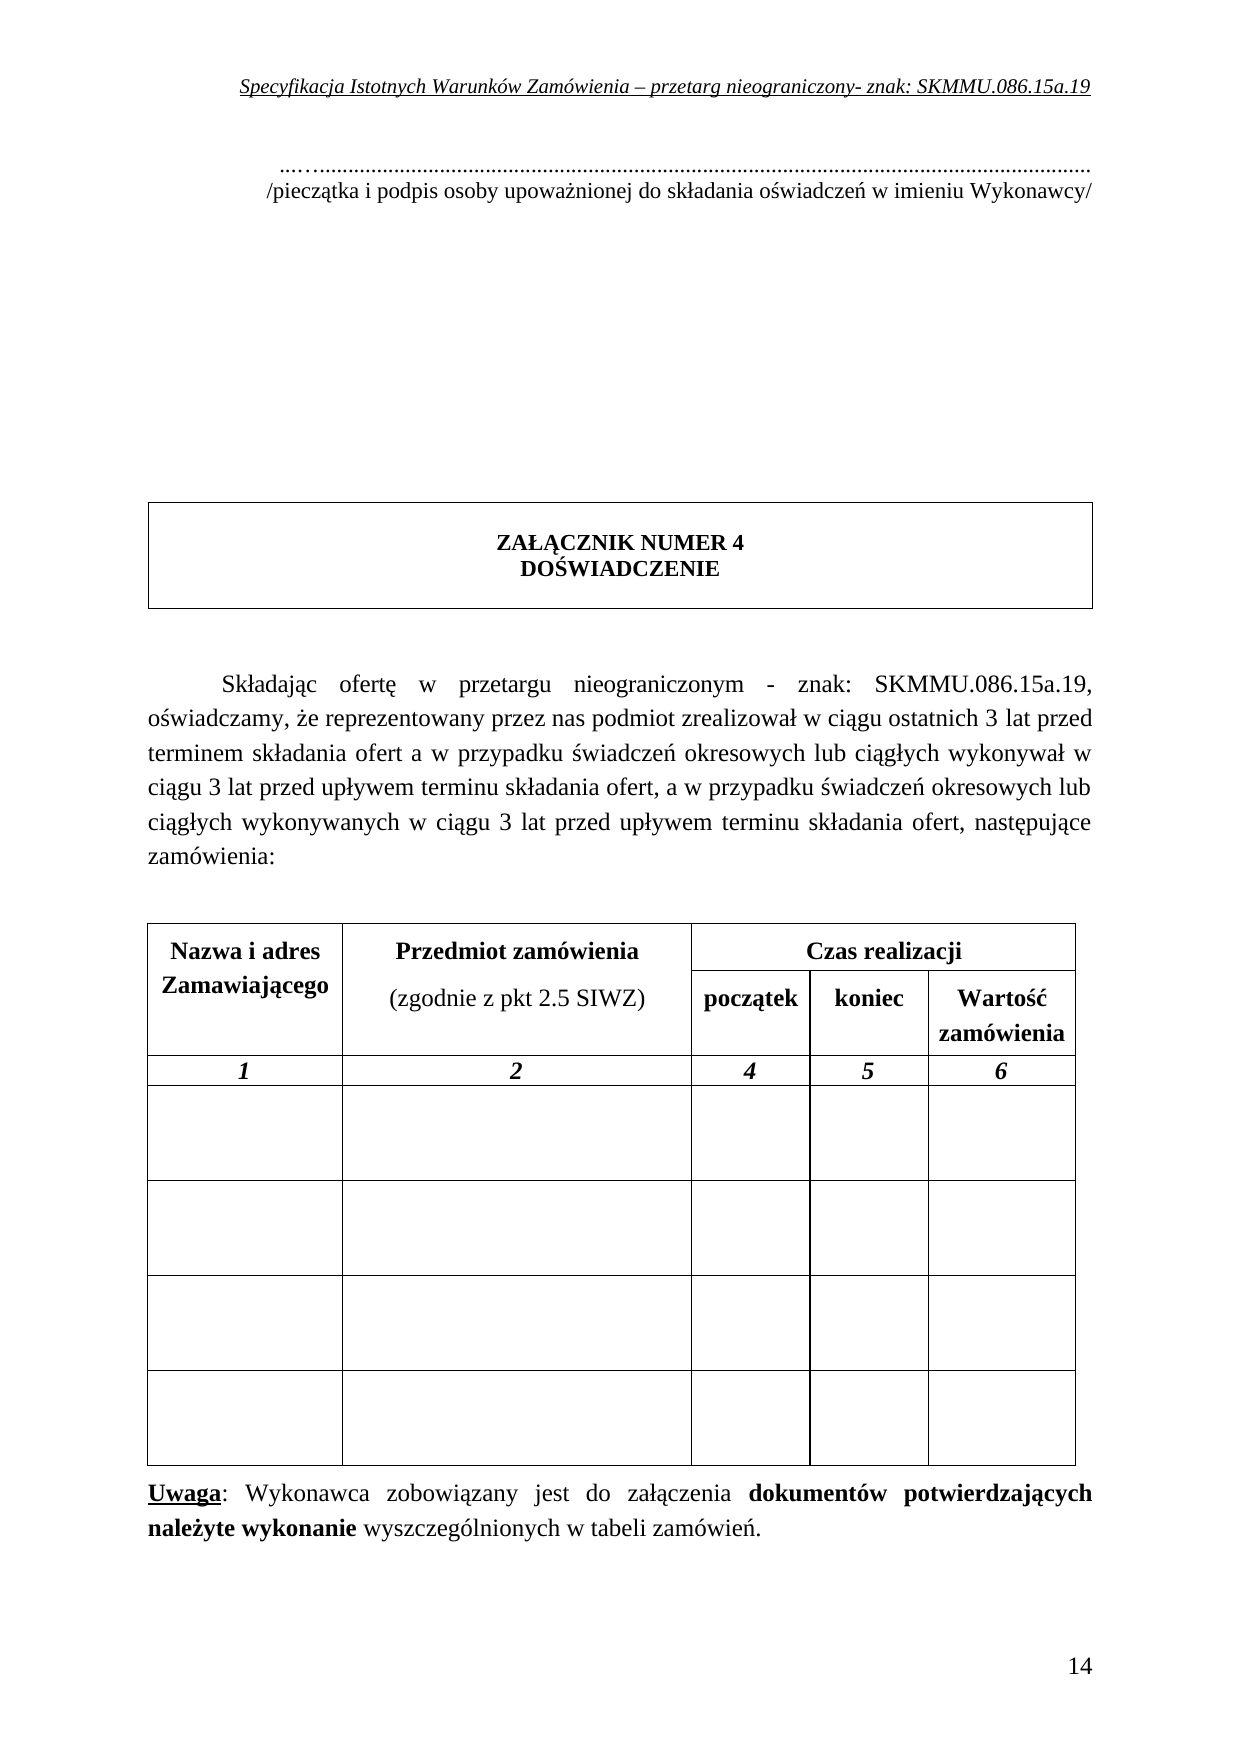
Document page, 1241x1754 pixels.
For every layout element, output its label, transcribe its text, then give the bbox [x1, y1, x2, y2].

table_cell [148, 1086, 342, 1180]
table_cell Wartość zamówienia [929, 971, 1075, 1055]
text Uwaga: Wykonawca zobowiązany jest do załączenia dokumentów potwierdzających należyte wykonanie wyszczególnionych w tabeli zamówień. [148, 1478, 1092, 1542]
table_cell 4 [692, 1056, 809, 1085]
table_cell 1 [148, 1056, 342, 1085]
table_cell [692, 1086, 809, 1180]
table_header ZAŁĄCZNIK NUMER 4 DOŚWIADCZENIE [149, 503, 1092, 608]
table_cell [148, 1371, 342, 1465]
table_cell koniec [811, 971, 928, 1055]
table_header Czas realizacji [692, 924, 1075, 970]
table_cell [811, 1276, 928, 1370]
table_header Nazwa i adres Zamawiającego [148, 924, 342, 1055]
text Składając ofertę w przetargu nieograniczonym - znak: SKMMU.086.15a.19, oświadczamy, że reprezentowany przez nas podmiot zrealizował w ciągu ostatnich 3 lat przed terminem składania ofert a w przypadku świadczeń okresowych lub ciągłych wykonywał w ciągu 3 lat przed upływem terminu składania ofert, a w przypadku świadczeń okresowych lub ciągłych wykonywanych w ciągu 3 lat przed upływem terminu składania ofert, następujące zamówienia: [148, 669, 1092, 870]
table_header Przedmiot zamówienia (zgodnie z pkt 2.5 SIWZ) [343, 924, 691, 1055]
table_cell 6 [929, 1056, 1075, 1085]
table_cell [692, 1371, 809, 1465]
table_cell [343, 1276, 691, 1370]
table_cell 2 [343, 1056, 691, 1085]
table_cell [929, 1371, 1075, 1465]
table_cell 5 [811, 1056, 928, 1085]
table_cell [343, 1086, 691, 1180]
table_cell [811, 1181, 928, 1275]
table_cell [929, 1086, 1075, 1180]
table_cell początek [692, 971, 809, 1055]
table_cell [811, 1371, 928, 1465]
table_cell [343, 1371, 691, 1465]
table_cell [148, 1276, 342, 1370]
text /pieczątka i podpis osoby upoważnionej do składania oświadczeń w imieniu Wykonawcy/ [148, 177, 1092, 203]
table_cell [692, 1276, 809, 1370]
table_cell [148, 1181, 342, 1275]
table_cell [929, 1276, 1075, 1370]
table_cell [692, 1181, 809, 1275]
text ...…....................................................................................................................................... [148, 151, 1092, 177]
table_cell [811, 1086, 928, 1180]
table_cell [929, 1181, 1075, 1275]
table_cell [343, 1181, 691, 1275]
